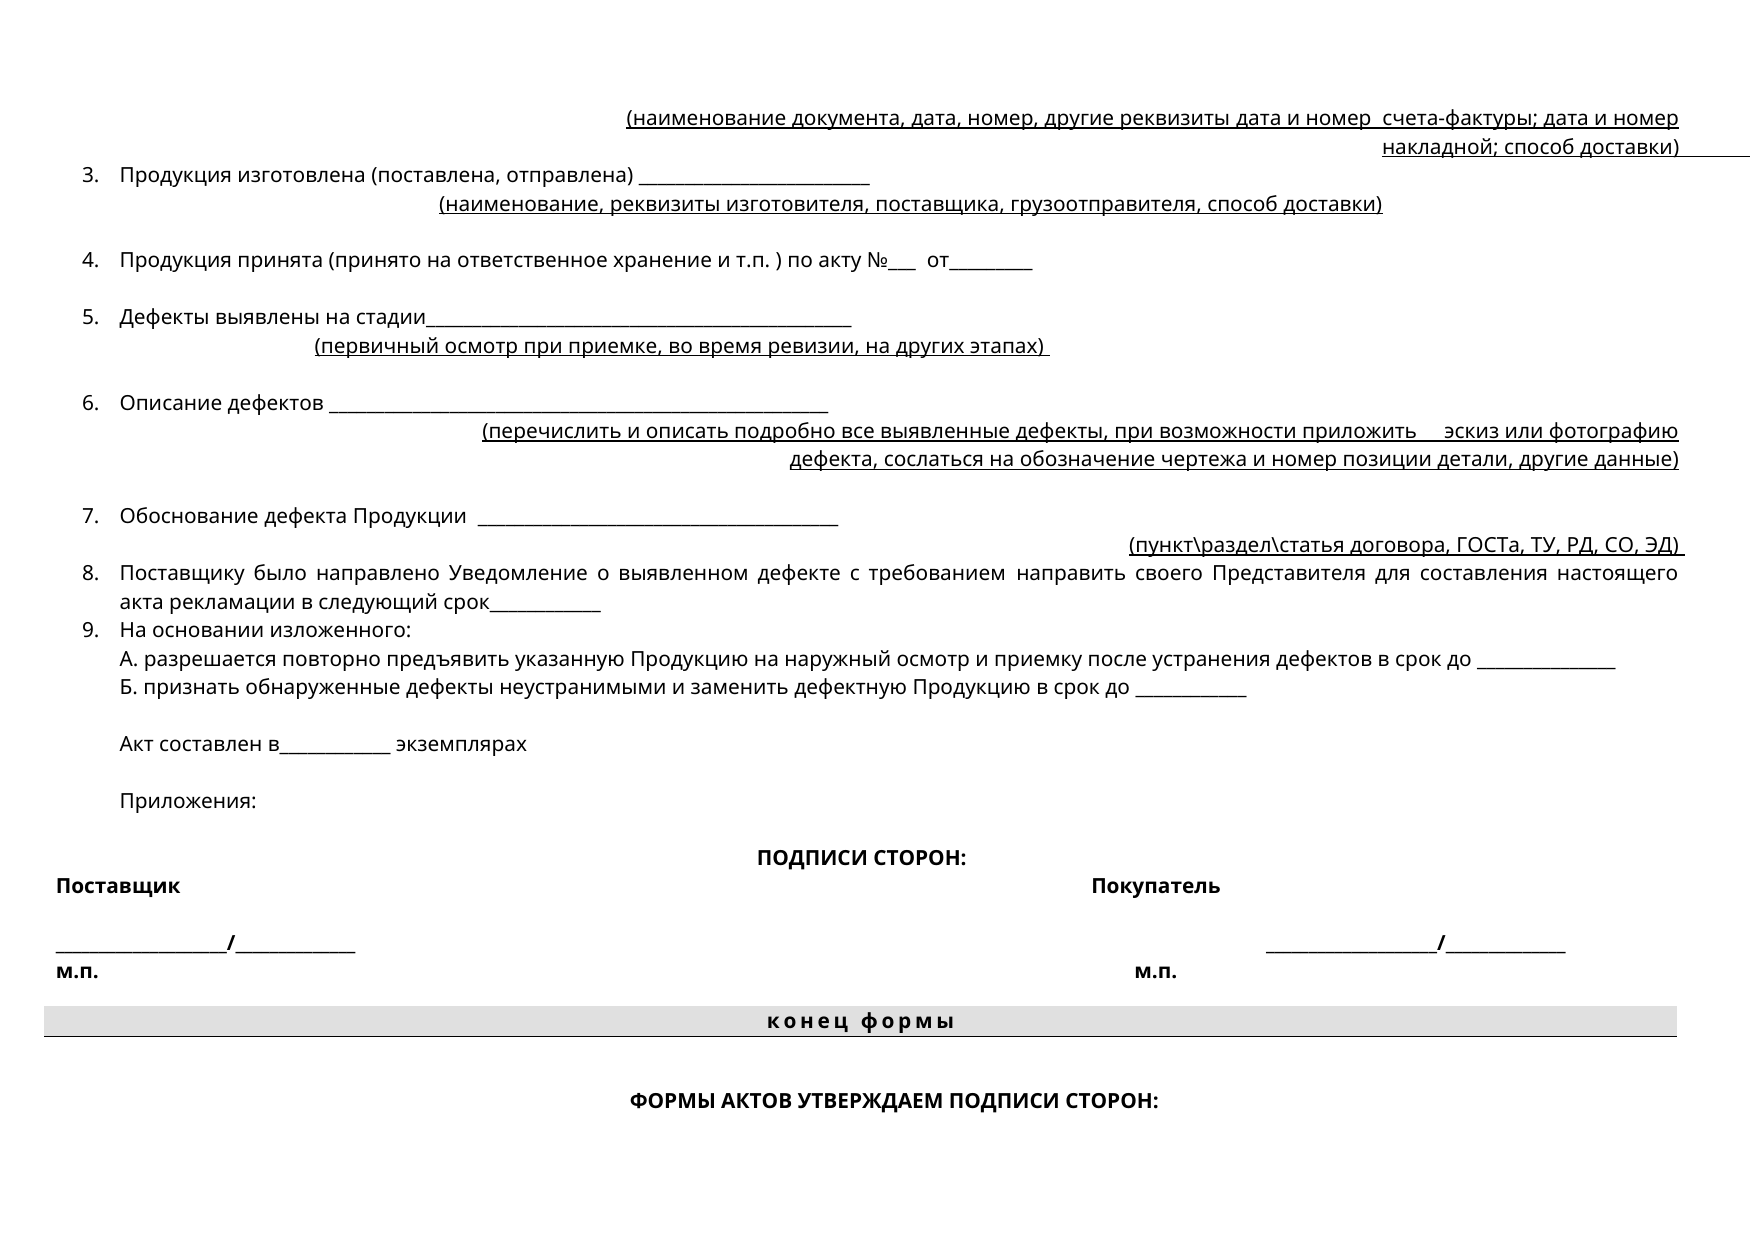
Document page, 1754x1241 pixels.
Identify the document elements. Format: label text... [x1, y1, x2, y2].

list Обоснование дефекта Продукции _______________________________________ [82, 501, 1679, 530]
text Б. признать обнаруженные дефекты неустранимыми и заменить дефектную Продукцию в срок до ____________ [119, 672, 1679, 701]
list Продукция изготовлена (поставлена, отправлена) _________________________ [82, 160, 1679, 189]
table_header Покупатель ____________________/______________ м.п. [735, 871, 1576, 1006]
table_header Поставщик ____________________/______________ м.п. [44, 871, 735, 1006]
list Поставщику было направлено Уведомление о выявленном дефекте с требованием направить своего Представителя для составления настоящего акта рекламации в следующий срок____________ [82, 558, 1679, 615]
list Дефекты выявлены на стадии______________________________________________ [82, 302, 1679, 331]
list Продукция принята (принято на ответственное хранение и т.п. ) по акту №___ от_________ [82, 246, 1679, 274]
text (первичный осмотр при приемке, во время ревизии, на других этапах) [119, 331, 1679, 359]
text (наименование документа, дата, номер, другие реквизиты дата и номер счета-фактуры; дата и номер накладной; способ доставки) [119, 103, 1679, 160]
list На основании изложенного: [82, 615, 1679, 644]
text Акт составлен в____________ экземплярах [119, 729, 1679, 757]
text конец формы [44, 1006, 1677, 1036]
text (перечислить и описать подробно все выявленные дефекты, при возможности приложить эскиз или фотографию дефекта, сослаться на обозначение чертежа и номер позиции детали, другие данные) [74, 416, 1679, 473]
text (наименование, реквизиты изготовителя, поставщика, грузоотправителя, способ доставки) [119, 189, 1679, 217]
text Приложения: [119, 786, 1679, 814]
text ПОДПИСИ СТОРОН: [44, 843, 1679, 871]
text А. разрешается повторно предъявить указанную Продукцию на наружный осмотр и приемку после устранения дефектов в срок до _______________ [119, 644, 1679, 672]
list Описание дефектов ______________________________________________________ [82, 388, 1679, 416]
text (пункт\раздел\статья договора, ГОСТа, ТУ, РД, СО, ЭД) [119, 530, 1679, 558]
text ФОРМЫ АКТОВ УТВЕРЖДАЕМ ПОДПИСИ СТОРОН: [44, 1087, 1679, 1115]
